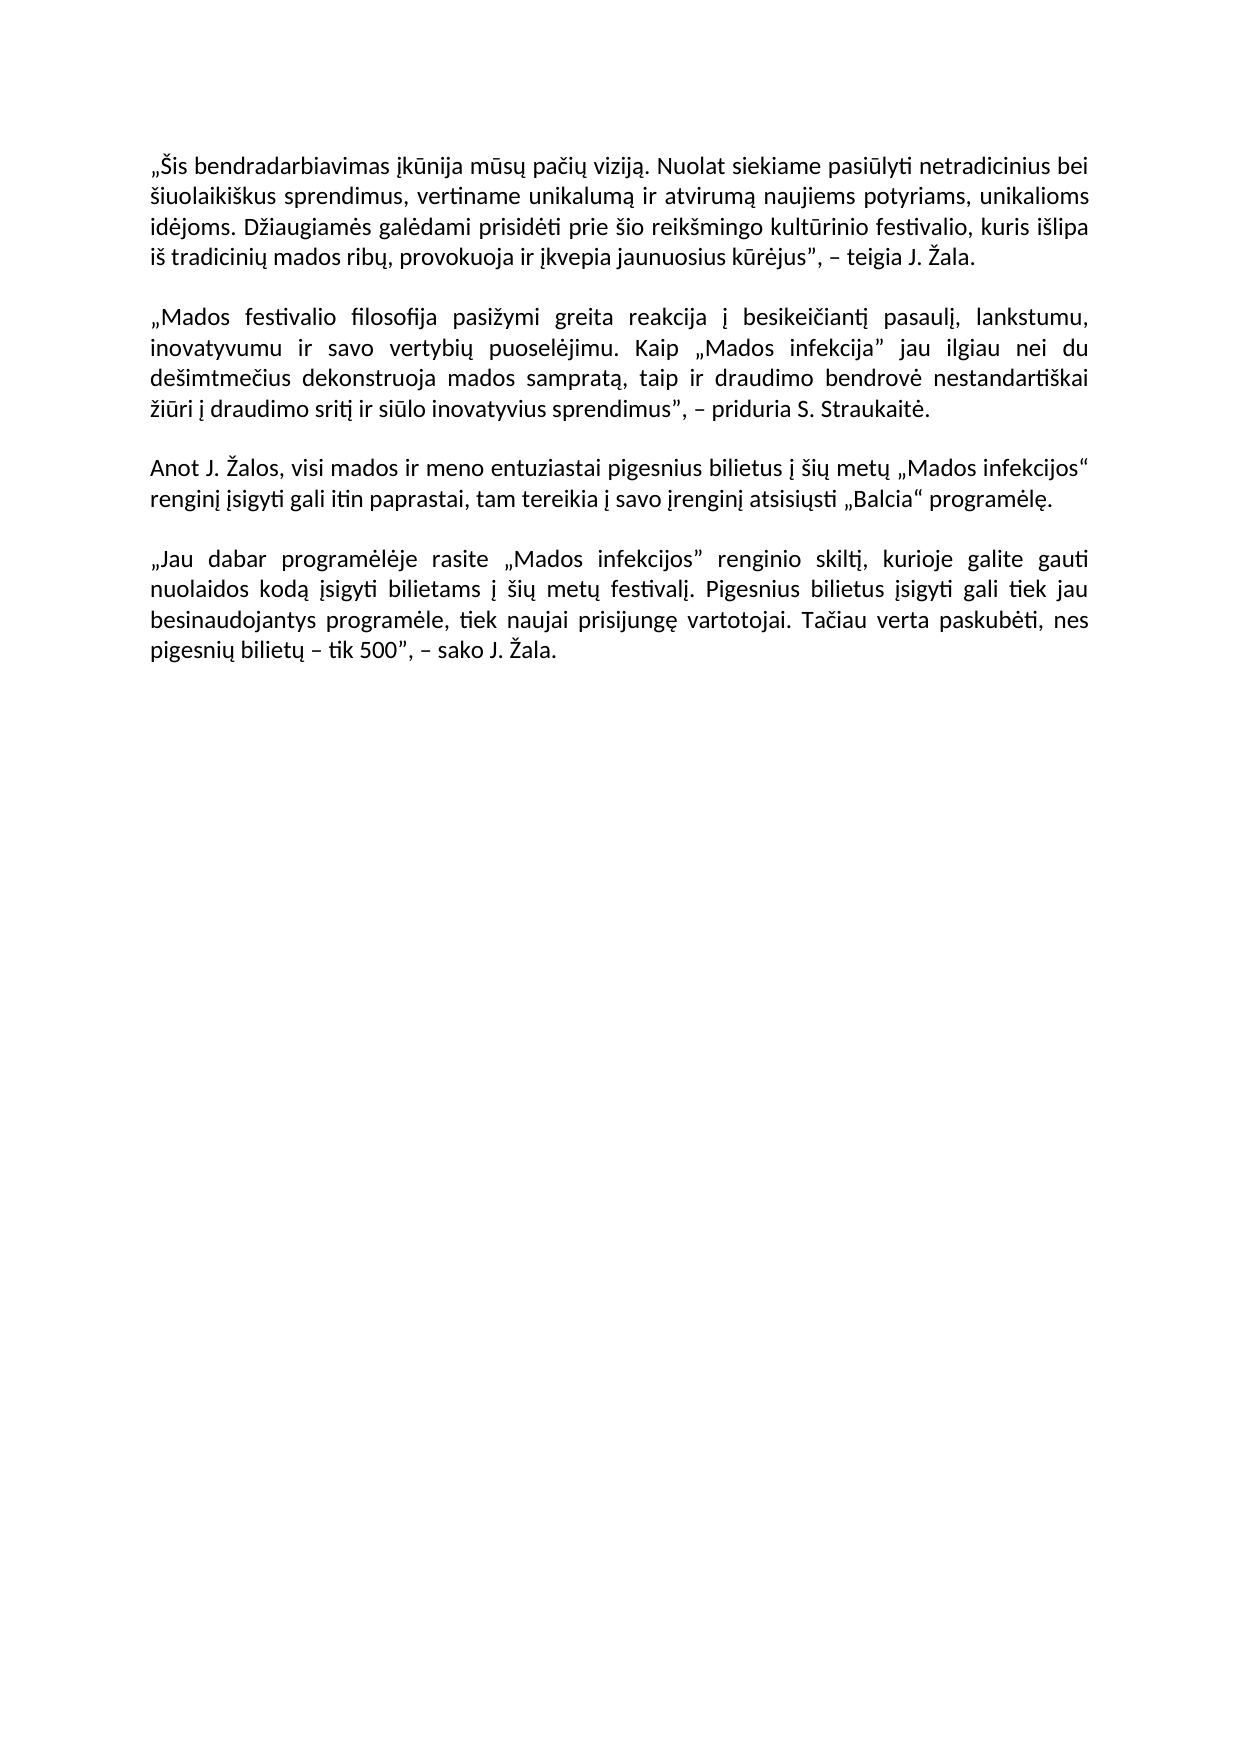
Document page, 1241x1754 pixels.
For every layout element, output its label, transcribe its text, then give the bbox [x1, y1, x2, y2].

text „Jau dabar programėlėje rasite „Mados infekcijos” renginio skiltį, kurioje galite gauti nuolaidos kodą įsigyti bilietams į šių metų festivalį. Pigesnius bilietus įsigyti gali tiek jau besinaudojantys programėle, tiek naujai prisijungę vartotojai. Tačiau verta paskubėti, nes pigesnių bilietų – tik 500”, – sako J. Žala. [150, 543, 1090, 665]
text Anot J. Žalos, visi mados ir meno entuziastai pigesnius bilietus į šių metų „Mados infekcijos“ renginį įsigyti gali itin paprastai, tam tereikia į savo įrenginį atsisiųsti „Balcia“ programėlę. [150, 452, 1090, 513]
text „Mados festivalio filosofija pasižymi greita reakcija į besikeičiantį pasaulį, lankstumu, inovatyvumu ir savo vertybių puoselėjimu. Kaip „Mados infekcija” jau ilgiau nei du dešimtmečius dekonstruoja mados sampratą, taip ir draudimo bendrovė nestandartiškai žiūri į draudimo sritį ir siūlo inovatyvius sprendimus”, – priduria S. Straukaitė. [150, 301, 1090, 423]
text „Šis bendradarbiavimas įkūnija mūsų pačių viziją. Nuolat siekiame pasiūlyti netradicinius bei šiuolaikiškus sprendimus, vertiname unikalumą ir atvirumą naujiems potyriams, unikalioms idėjoms. Džiaugiamės galėdami prisidėti prie šio reikšmingo kultūrinio festivalio, kuris išlipa iš tradicinių mados ribų, provokuoja ir įkvepia jaunuosius kūrėjus”, – teigia J. Žala. [150, 150, 1090, 272]
